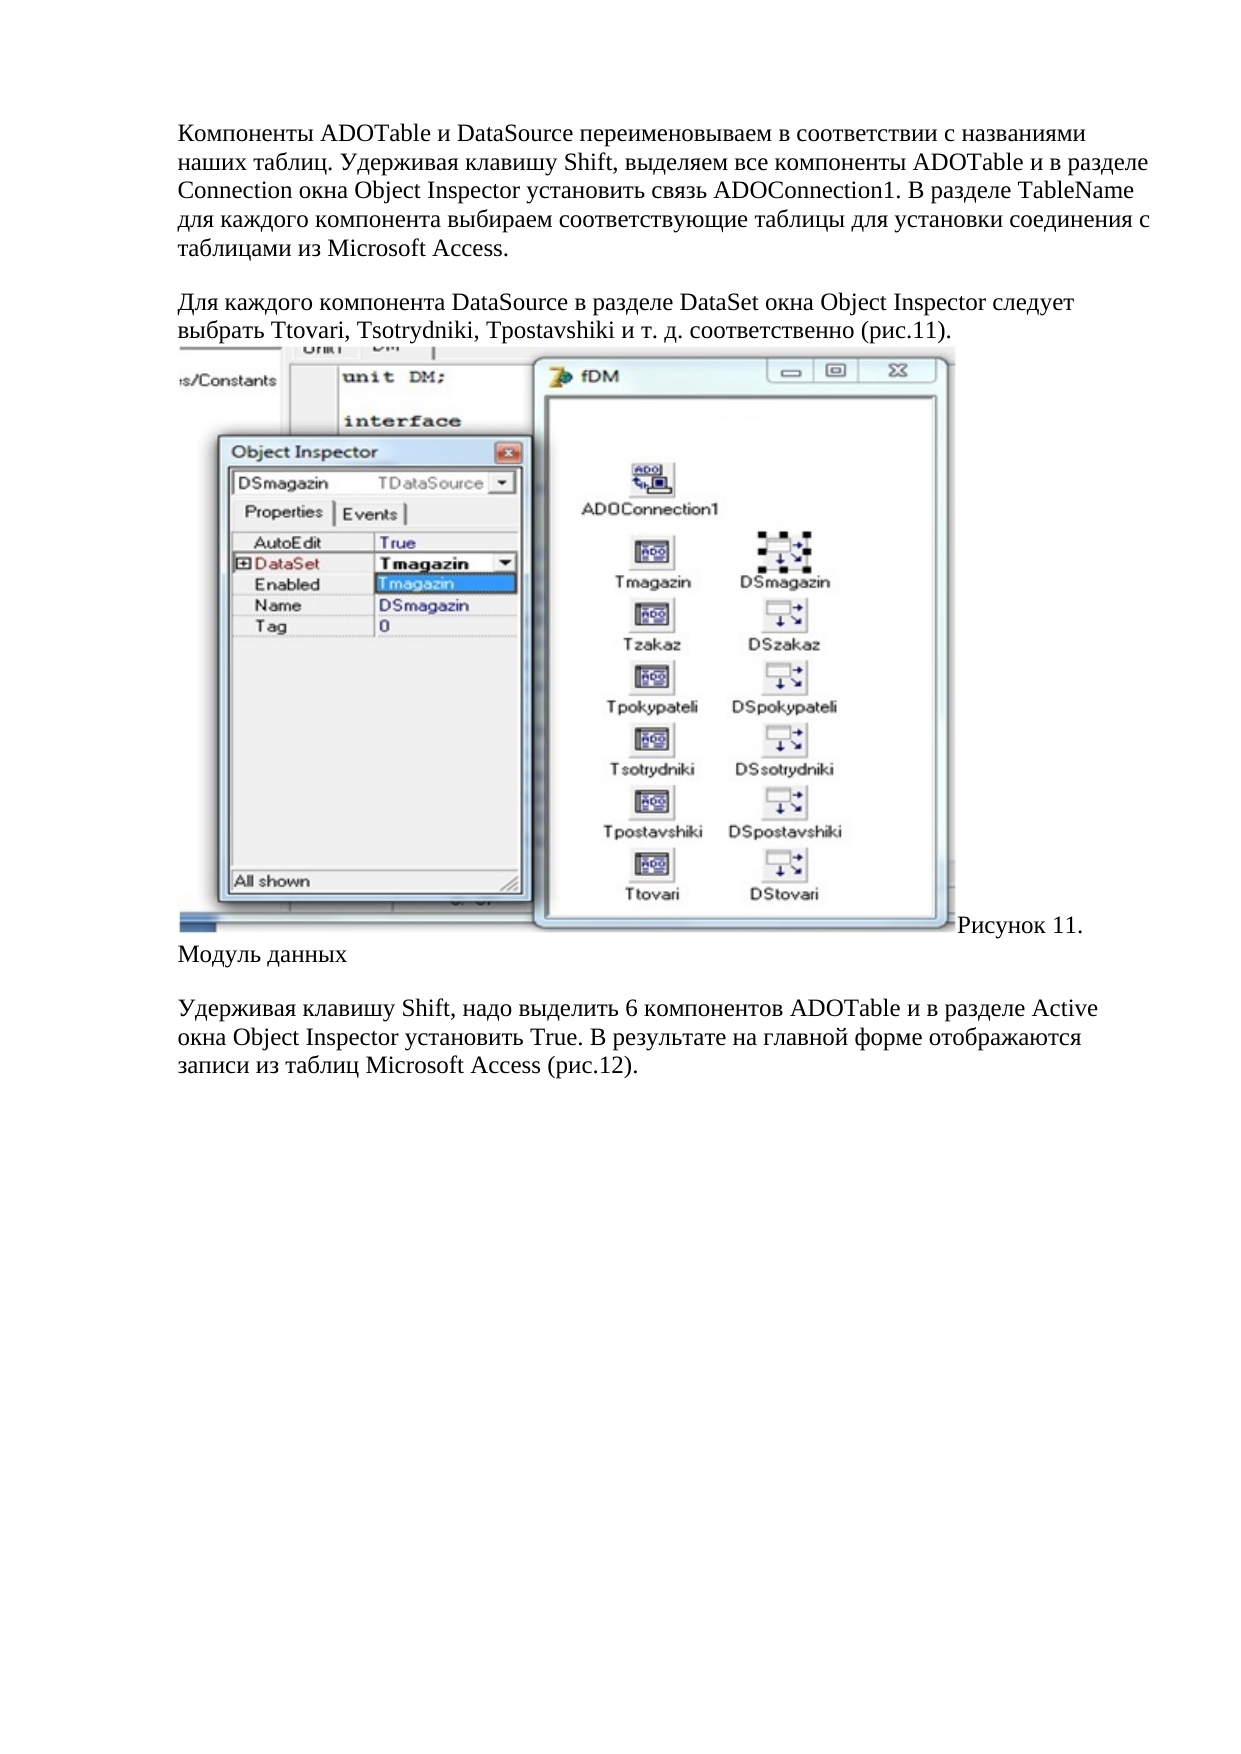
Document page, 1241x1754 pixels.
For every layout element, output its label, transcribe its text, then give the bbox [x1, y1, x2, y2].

text Для каждого компонента DataSource в разделе DataSet окна Object Inspector следует выбрать Ttovari, Tsotrydniki, Tpostavshiki и т. д. соответственно (рис.11). [177, 287, 1152, 344]
picture [177, 344, 957, 934]
text Удерживая клавишу Shift, надо выделить 6 компонентов ADOTable и в разделе Active окна Object Inspector установить True. В результате на главной форме отображаются записи из таблиц Microsoft Access (рис.12). [177, 993, 1152, 1079]
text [177, 118, 1152, 262]
